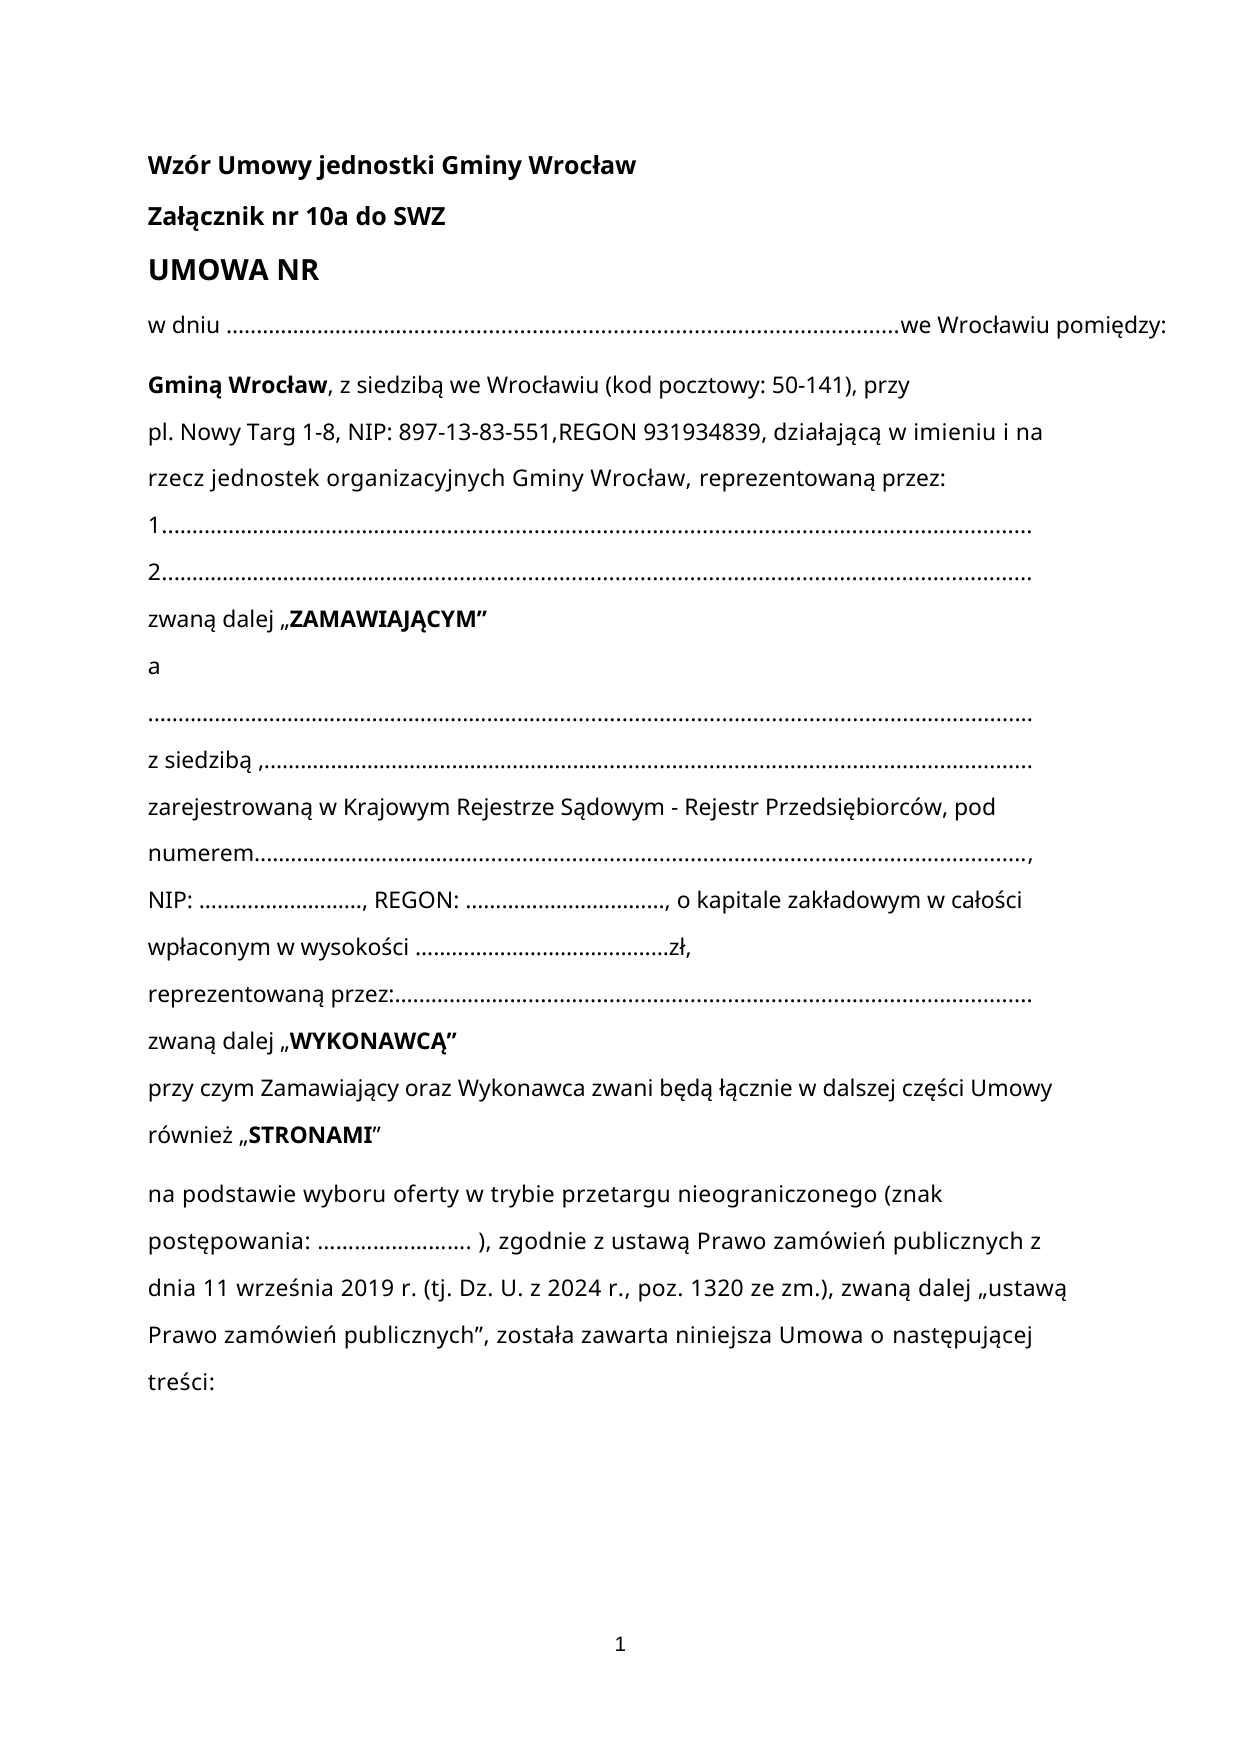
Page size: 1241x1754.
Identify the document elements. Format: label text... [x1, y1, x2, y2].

text a [148, 650, 1093, 681]
subtitle Załącznik nr 10a do SWZ [148, 199, 1093, 233]
subtitle UMOWA NR [148, 250, 1093, 289]
text Gminą Wrocław, z siedzibą we Wrocławiu (kod pocztowy: 50-141), przy [148, 368, 1093, 400]
text pl. Nowy Targ 1-8, NIP: 897-13-83-551,REGON 931934839, działającą w imieniu i na rzecz jednostek organizacyjnych Gminy Wrocław, reprezentowaną przez: [148, 415, 1093, 493]
text zarejestrowaną w Krajowym Rejestrze Sądowym - Rejestr Przedsiębiorców, pod numerem , [148, 790, 1093, 868]
text na podstawie wyboru oferty w trybie przetargu nieograniczonego (znak postępowania: ……………………. ), zgodnie z ustawą Prawo zamówień publicznych z dnia 11 września 2019 r. (tj. Dz. U. z 2024 r., poz. 1320 ze zm.), zwaną dalej „ustawą Prawo zamówień publicznych”, została zawarta niniejsza Umowa o następującej treści: [148, 1178, 1093, 1397]
subtitle Wzór Umowy jednostki Gminy Wrocław [148, 148, 1093, 182]
text przy czym Zamawiający oraz Wykonawca zwani będą łącznie w dalszej części Umowy również „STRONAMI” [148, 1072, 1093, 1150]
text zwaną dalej „ZAMAWIAJĄCYM” [148, 603, 1093, 634]
text zwaną dalej „WYKONAWCĄ” [148, 1025, 1093, 1056]
text reprezentowaną przez: [148, 978, 1093, 1009]
text z siedzibą , [148, 697, 1093, 775]
subtitle w dniu we Wrocławiu pomiędzy: [148, 309, 1093, 340]
text NIP: ………………………, REGON: ……………………………, o kapitale zakładowym w całości wpłaconym w wysokości ……………………………………zł, [148, 884, 1093, 962]
